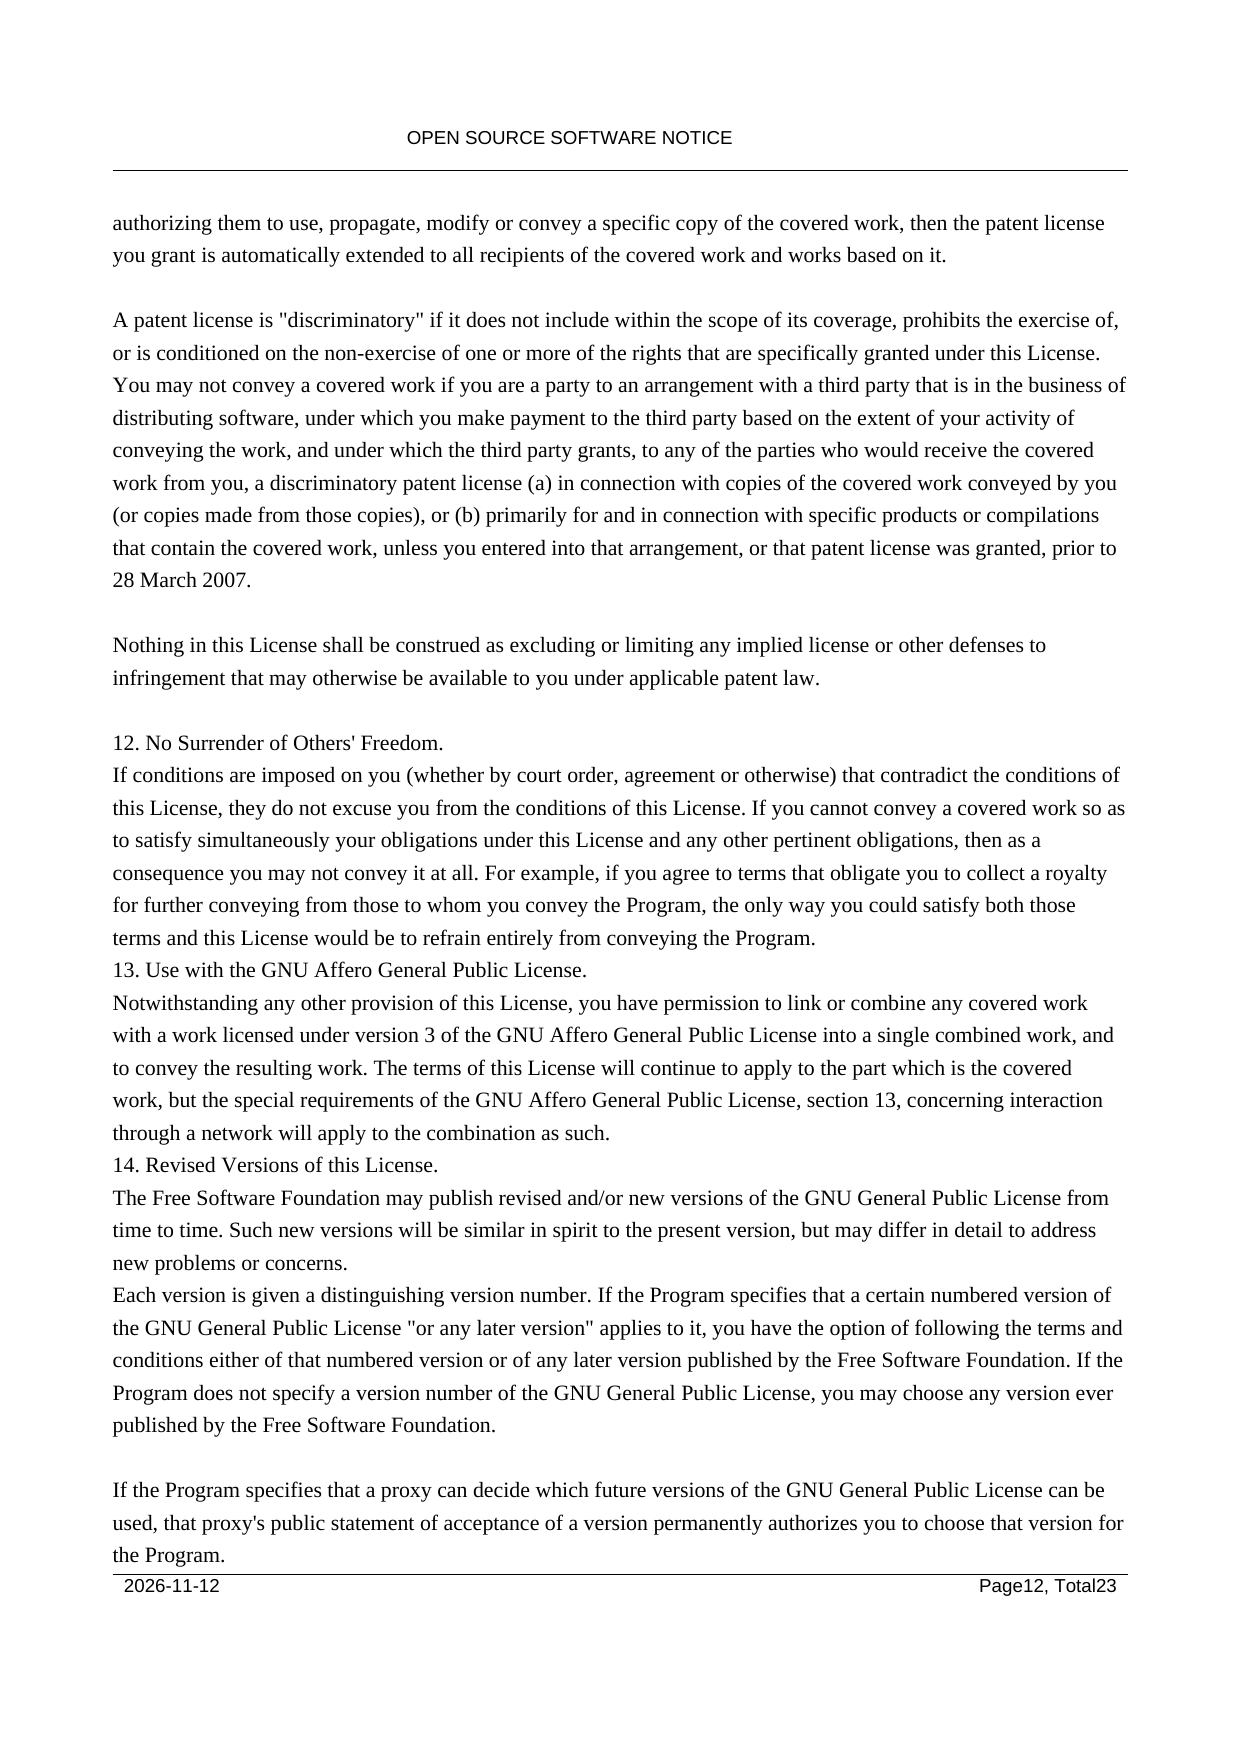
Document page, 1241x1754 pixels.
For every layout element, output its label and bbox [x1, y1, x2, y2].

text [112, 206, 1128, 1571]
